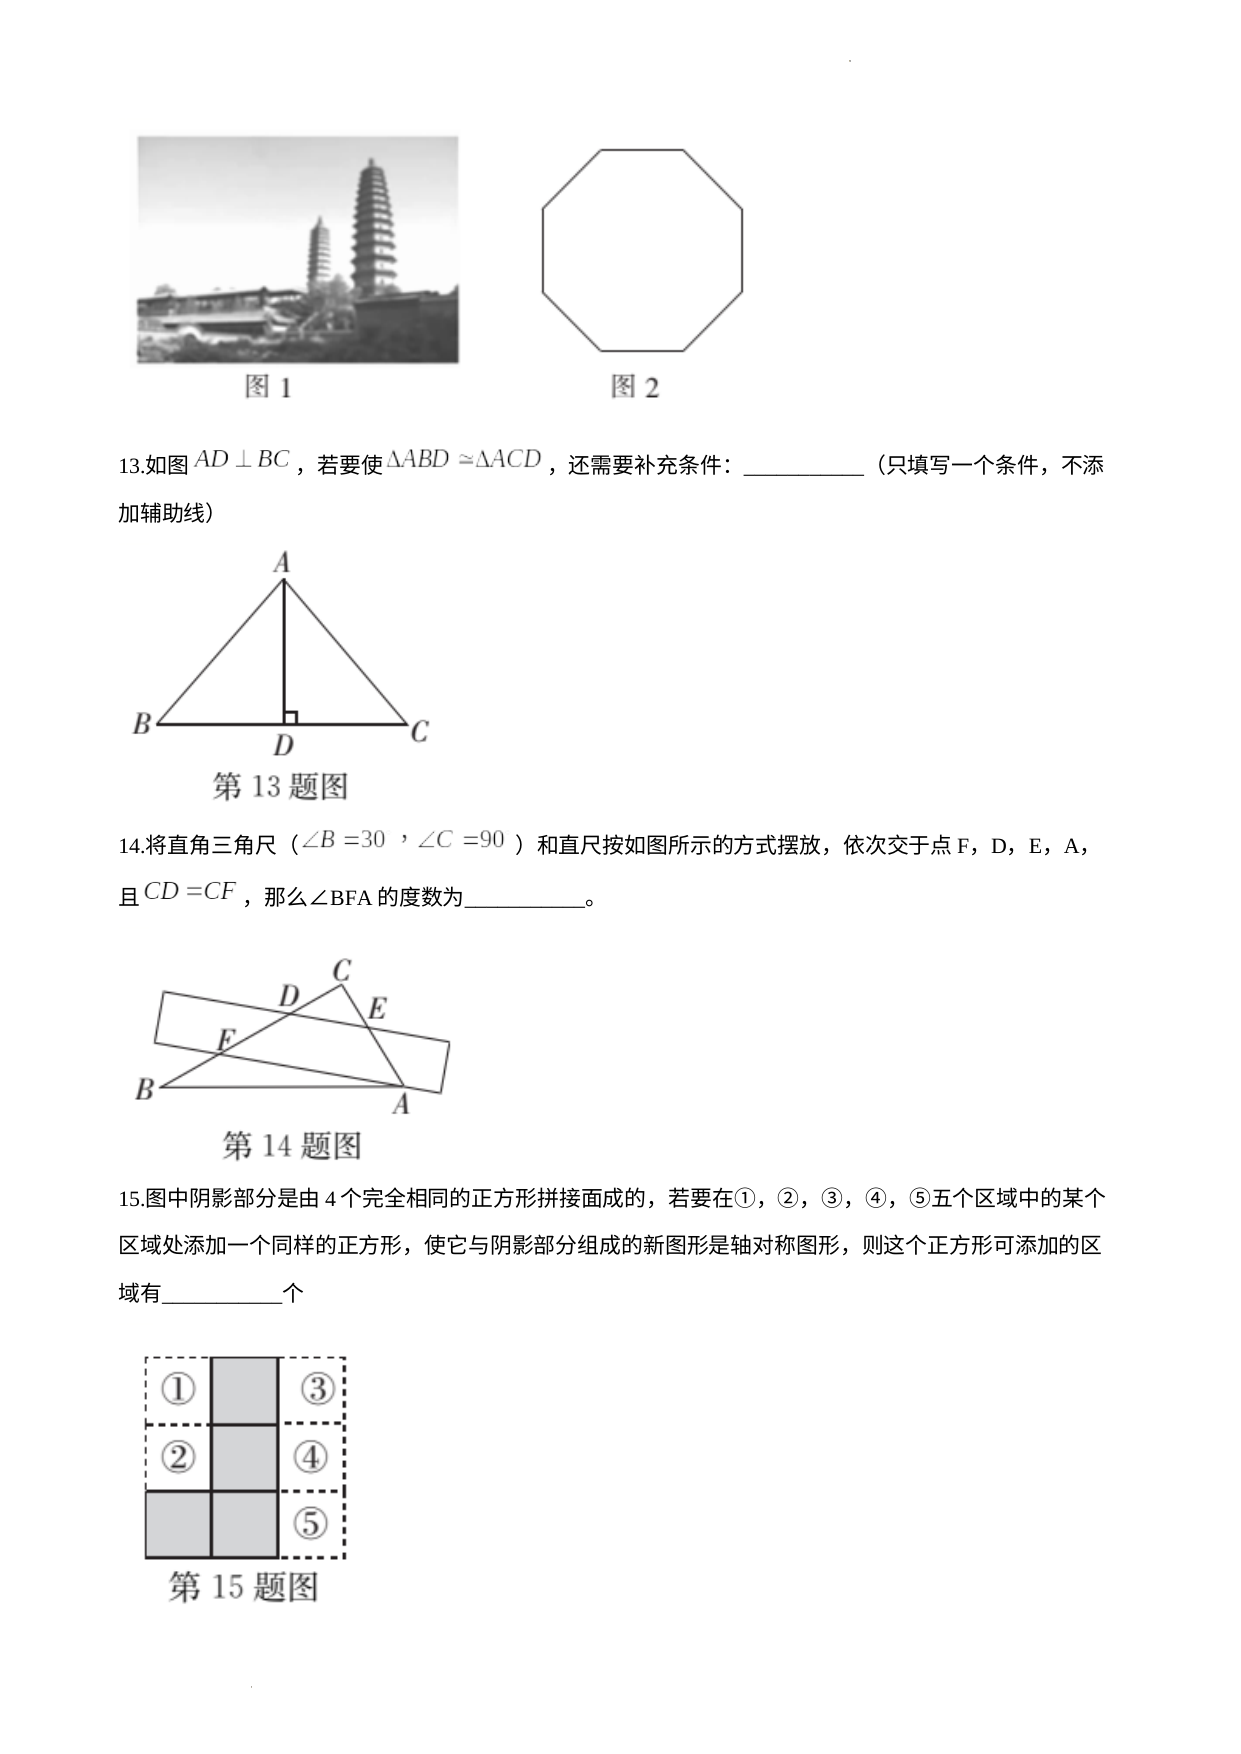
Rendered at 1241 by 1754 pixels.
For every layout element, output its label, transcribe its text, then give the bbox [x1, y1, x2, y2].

picture [118, 543, 454, 808]
text 15.图中阴影部分是由4个完全相同的正方形拼接面成的，若要在①，②，③，④，⑤五个区域中的某个区域处添加一个同样的正方形，使它与阴影部分组成的新图形是轴对称图形，则这个正方形可添加的区域有___________个 [118, 1181, 1122, 1308]
text 13.如图，若要使，还需要补充条件：___________（只填写一个条件，不添加辅助线） [118, 444, 1122, 528]
picture [118, 927, 474, 1168]
text 14.将直角三角尺（）和直尺按如图所示的方式摆放，依次交于点F，D，E，A，且，那么∠BFA的度数为___________。 [118, 821, 1122, 912]
picture [118, 118, 787, 431]
picture [118, 1323, 389, 1616]
